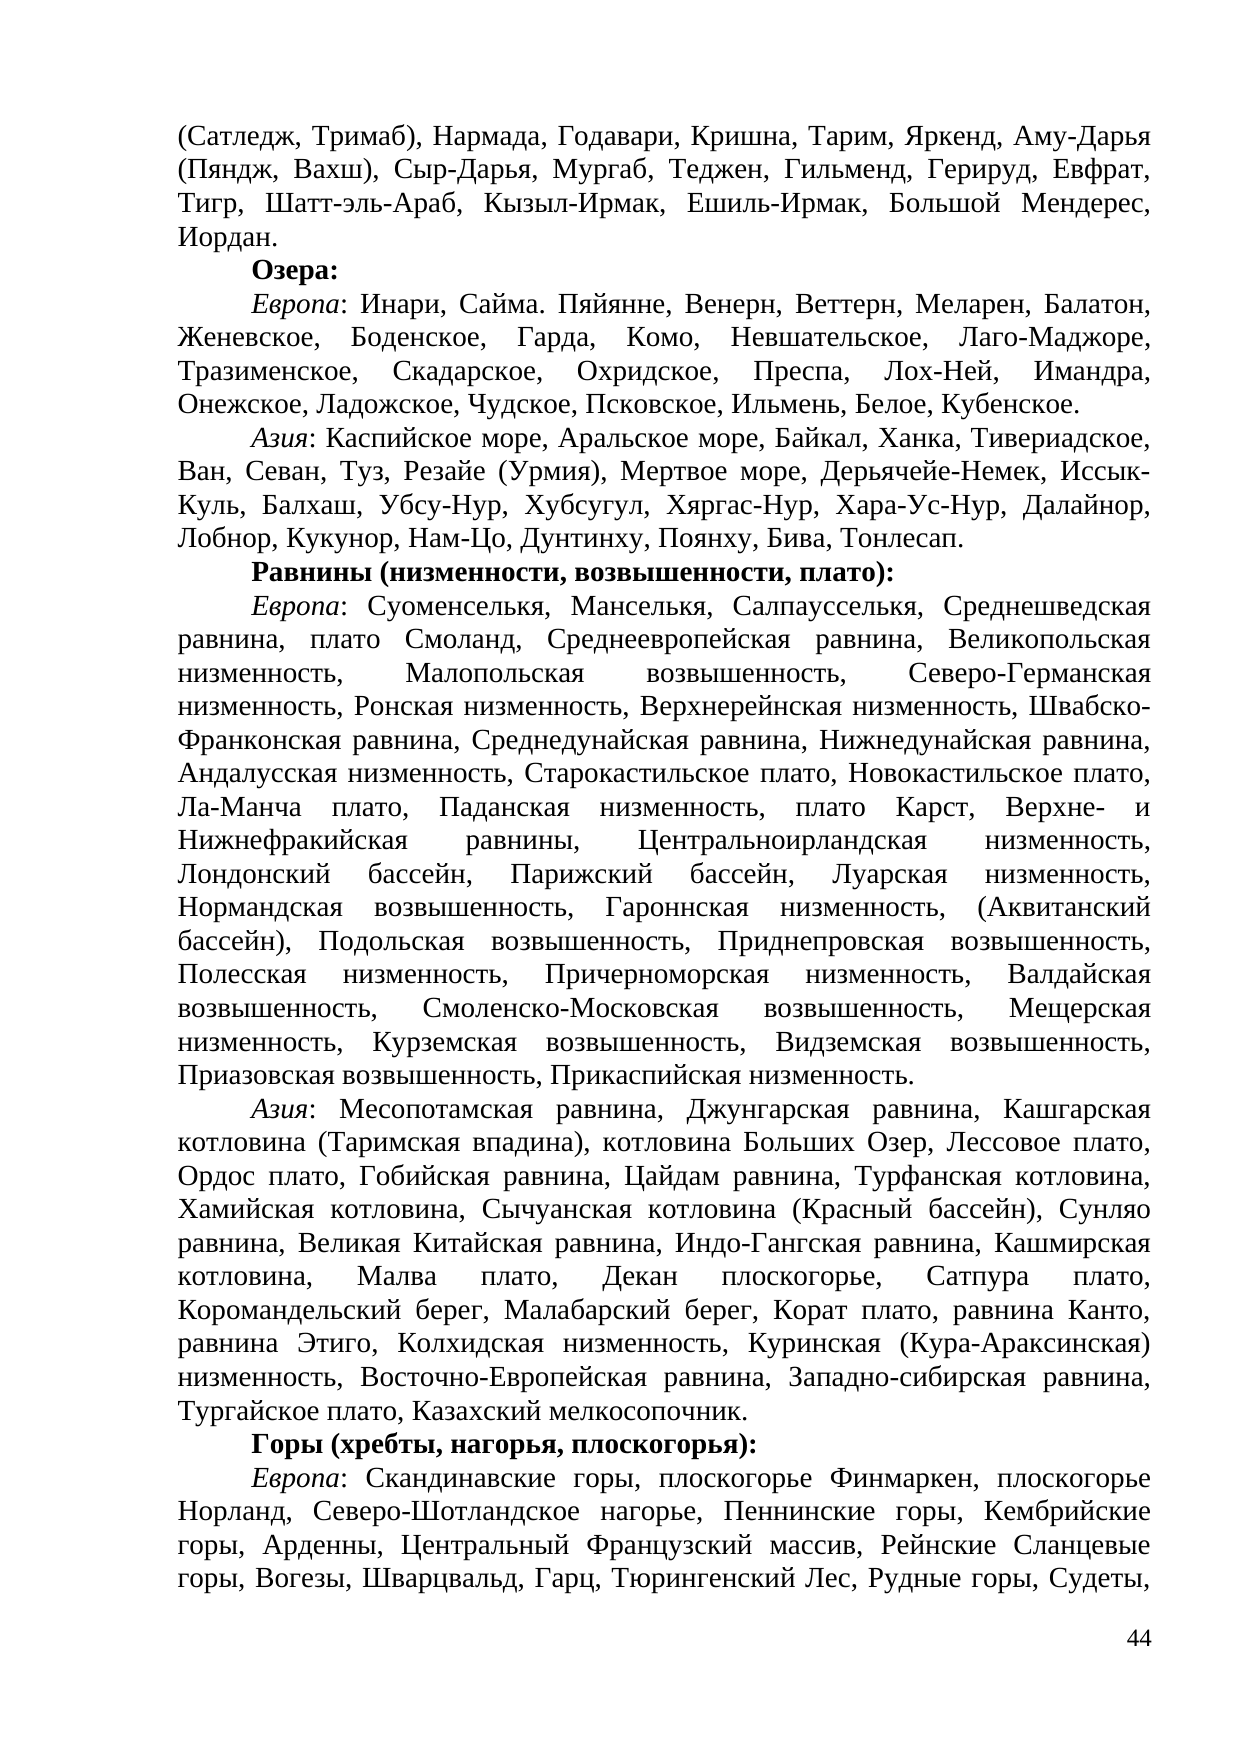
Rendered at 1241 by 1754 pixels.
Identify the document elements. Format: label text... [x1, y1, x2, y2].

text Горы (хребты, нагорья, плоскогорья): [177, 1426, 1152, 1460]
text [177, 1460, 1152, 1594]
text Европа: Инари, Сайма. Пяйянне, Венерн, Веттерн, Меларен, Балатон, Женевское, Боденское, Гарда, Комо, Невшательское, Лаго-Маджоре, Тразименское, Скадарское, Охридское, Преспа, Лох-Ней, Имандра, Онежское, Ладожское, Чудское, Псковское, Ильмень, Белое, Кубенское. [177, 286, 1152, 420]
text Озера: [177, 252, 1152, 286]
text Европа: Суоменселькя, Манселькя, Салпаусселькя, Среднешведская равнина, плато Смоланд, Среднеевропейская равнина, Великопольская низменность, Малопольская возвышенность, Северо-Германская низменность, Ронская низменность, Верхнерейнская низменность, Швабско-Франконская равнина, Среднедунайская равнина, Нижнедунайская равнина, Андалусская низменность, Старокастильское плато, Новокастильское плато, Ла-Манча плато, Паданская низменность, плато Карст, Верхне- и Нижнефракийская равнины, Центральноирландская низменность, Лондонский бассейн, Парижский бассейн, Луарская низменность, Нормандская возвышенность, Гароннская низменность, (Аквитанский бассейн), Подольская возвышенность, Приднепровская возвышенность, Полесская низменность, Причерноморская низменность, Валдайская возвышенность, Смоленско-Московская возвышенность, Мещерская низменность, Курземская возвышенность, Видземская возвышенность, Приазовская возвышенность, Прикаспийская низменность. [177, 588, 1152, 1091]
text Азия: Каспийское море, Аральское море, Байкал, Ханка, Тивериадское, Ван, Севан, Туз, Резайе (Урмия), Мертвое море, Дерьячейе-Немек, Иссык-Куль, Балхаш, Убсу-Нур, Хубсугул, Хяргас-Нур, Хара-Ус-Нур, Далайнор, Лобнор, Кукунор, Нам-Цо, Дунтинху, Поянху, Бива, Тонлесап. [177, 420, 1152, 554]
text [177, 118, 1152, 252]
text Равнины (низменности, возвышенности, плато): [177, 554, 1152, 588]
text Азия: Месопотамская равнина, Джунгарская равнина, Кашгарская котловина (Таримская впадина), котловина Больших Озер, Лессовое плато, Ордос плато, Гобийская равнина, Цайдам равнина, Турфанская котловина, Хамийская котловина, Сычуанская котловина (Красный бассейн), Сунляо равнина, Великая Китайская равнина, Индо-Гангская равнина, Кашмирская котловина, Малва плато, Декан плоскогорье, Сатпура плато, Коромандельский берег, Малабарский берег, Корат плато, равнина Канто, равнина Этиго, Колхидская низменность, Куринская (Кура-Араксинская) низменность, Восточно-Европейская равнина, Западно-сибирская равнина, Тургайское плато, Казахский мелкосопочник. [177, 1091, 1152, 1426]
